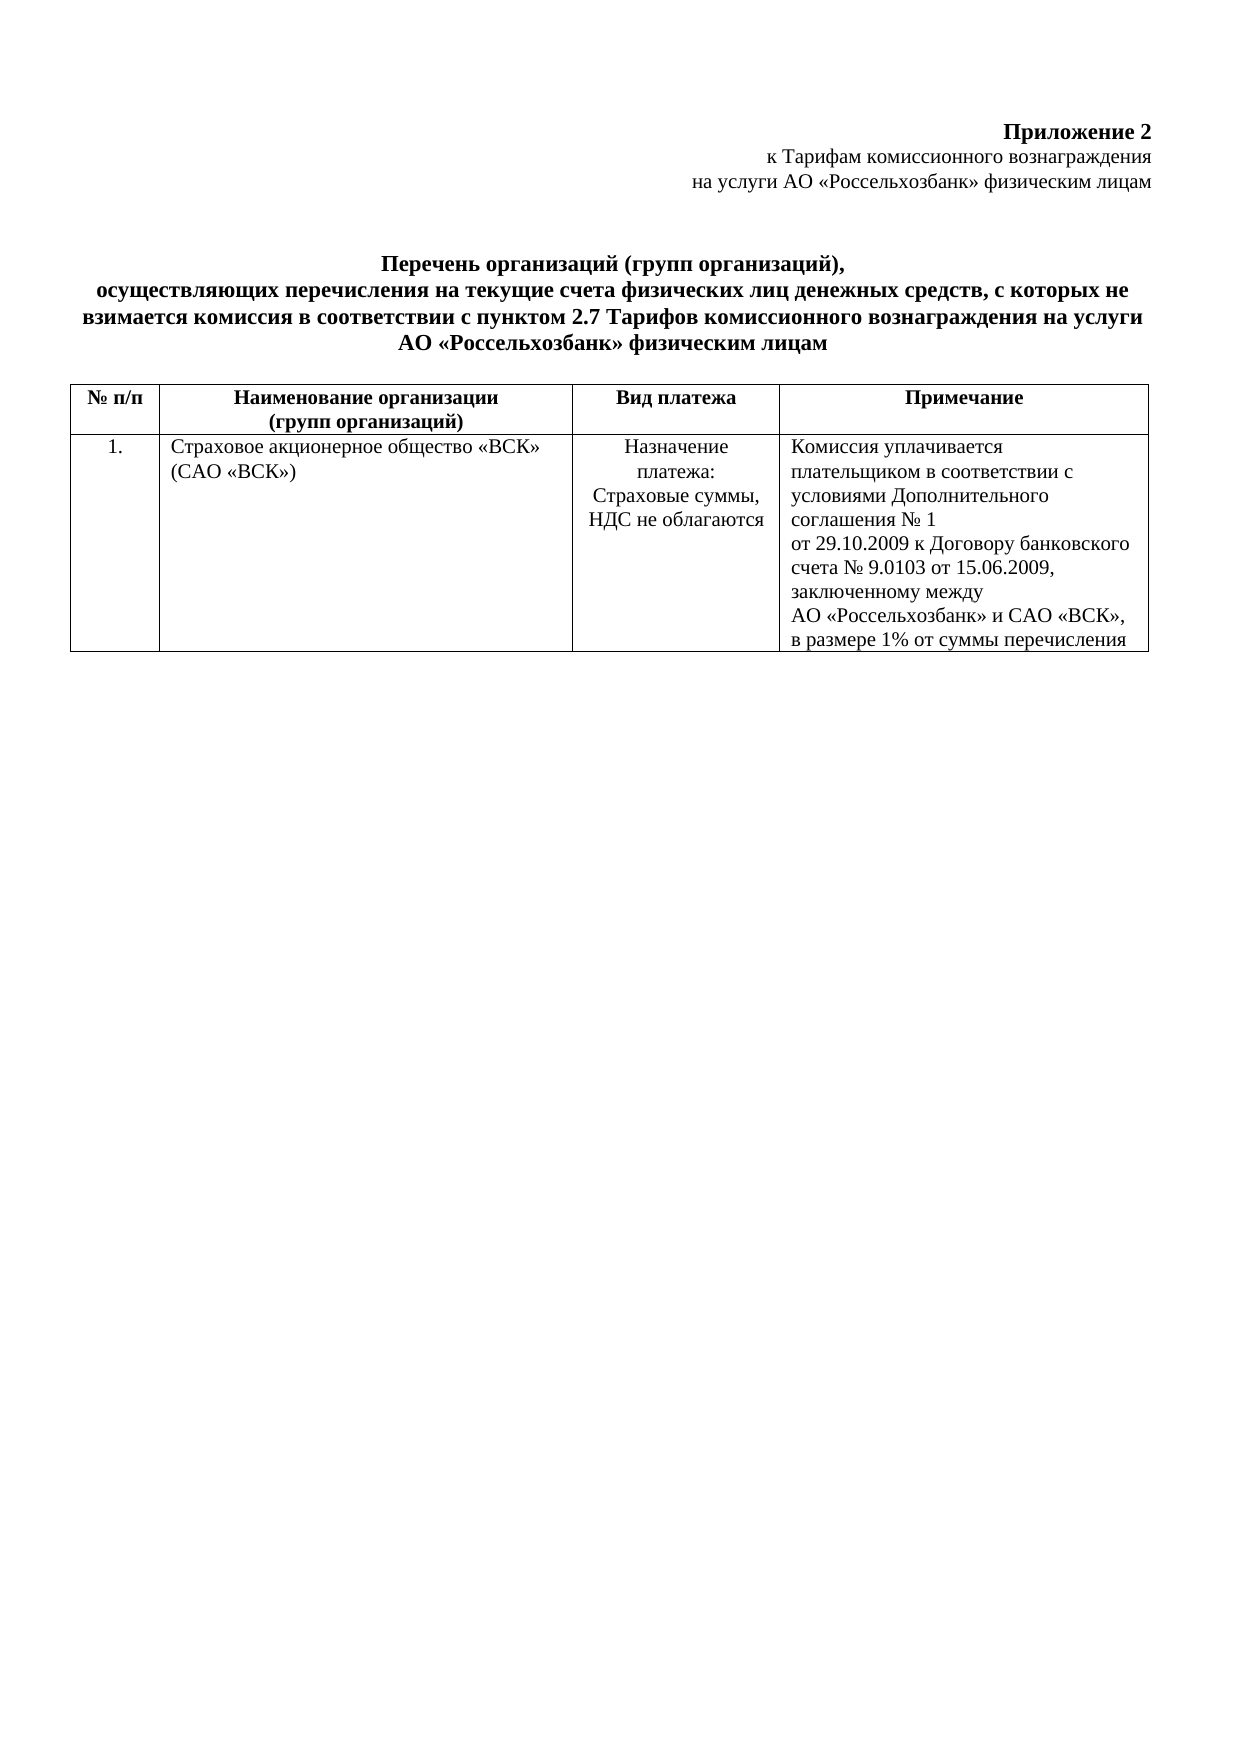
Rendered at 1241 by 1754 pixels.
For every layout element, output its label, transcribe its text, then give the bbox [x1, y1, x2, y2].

table_header Примечание [780, 385, 1148, 433]
table_cell 1. [71, 435, 159, 651]
table_header Наименование организации (групп организаций) [160, 385, 572, 433]
table_cell Назначение платежа: Страховые суммы, НДС не облагаются [573, 435, 779, 651]
table_cell Комиссия уплачивается плательщиком в соответствии с условиями Дополнительного соглашения № 1 от 29.10.2009 к Договору банковского счета № 9.0103 от 15.06.2009, заключенному между АО «Россельхозбанк» и САО «ВСК», в размере 1% от суммы перечисления [780, 435, 1148, 651]
text на услуги АО «Россельхозбанк» физическим лицам [74, 168, 1152, 193]
table_header Вид платежа [573, 385, 779, 433]
table_cell Страховое акционерное общество «ВСК» (САО «ВСК») [160, 435, 572, 651]
subtitle Приложение 2 [74, 118, 1152, 144]
table_header № п/п [71, 385, 159, 433]
text к Тарифам комиссионного вознаграждения [74, 144, 1152, 168]
text осуществляющих перечисления на текущие счета физических лиц денежных средств, с которых не взимается комиссия в соответствии с пунктом 2.7 Тарифов комиссионного вознаграждения на услуги АО «Россельхозбанк» физическим лицам [74, 276, 1152, 356]
text Перечень организаций (групп организаций), [74, 250, 1152, 276]
